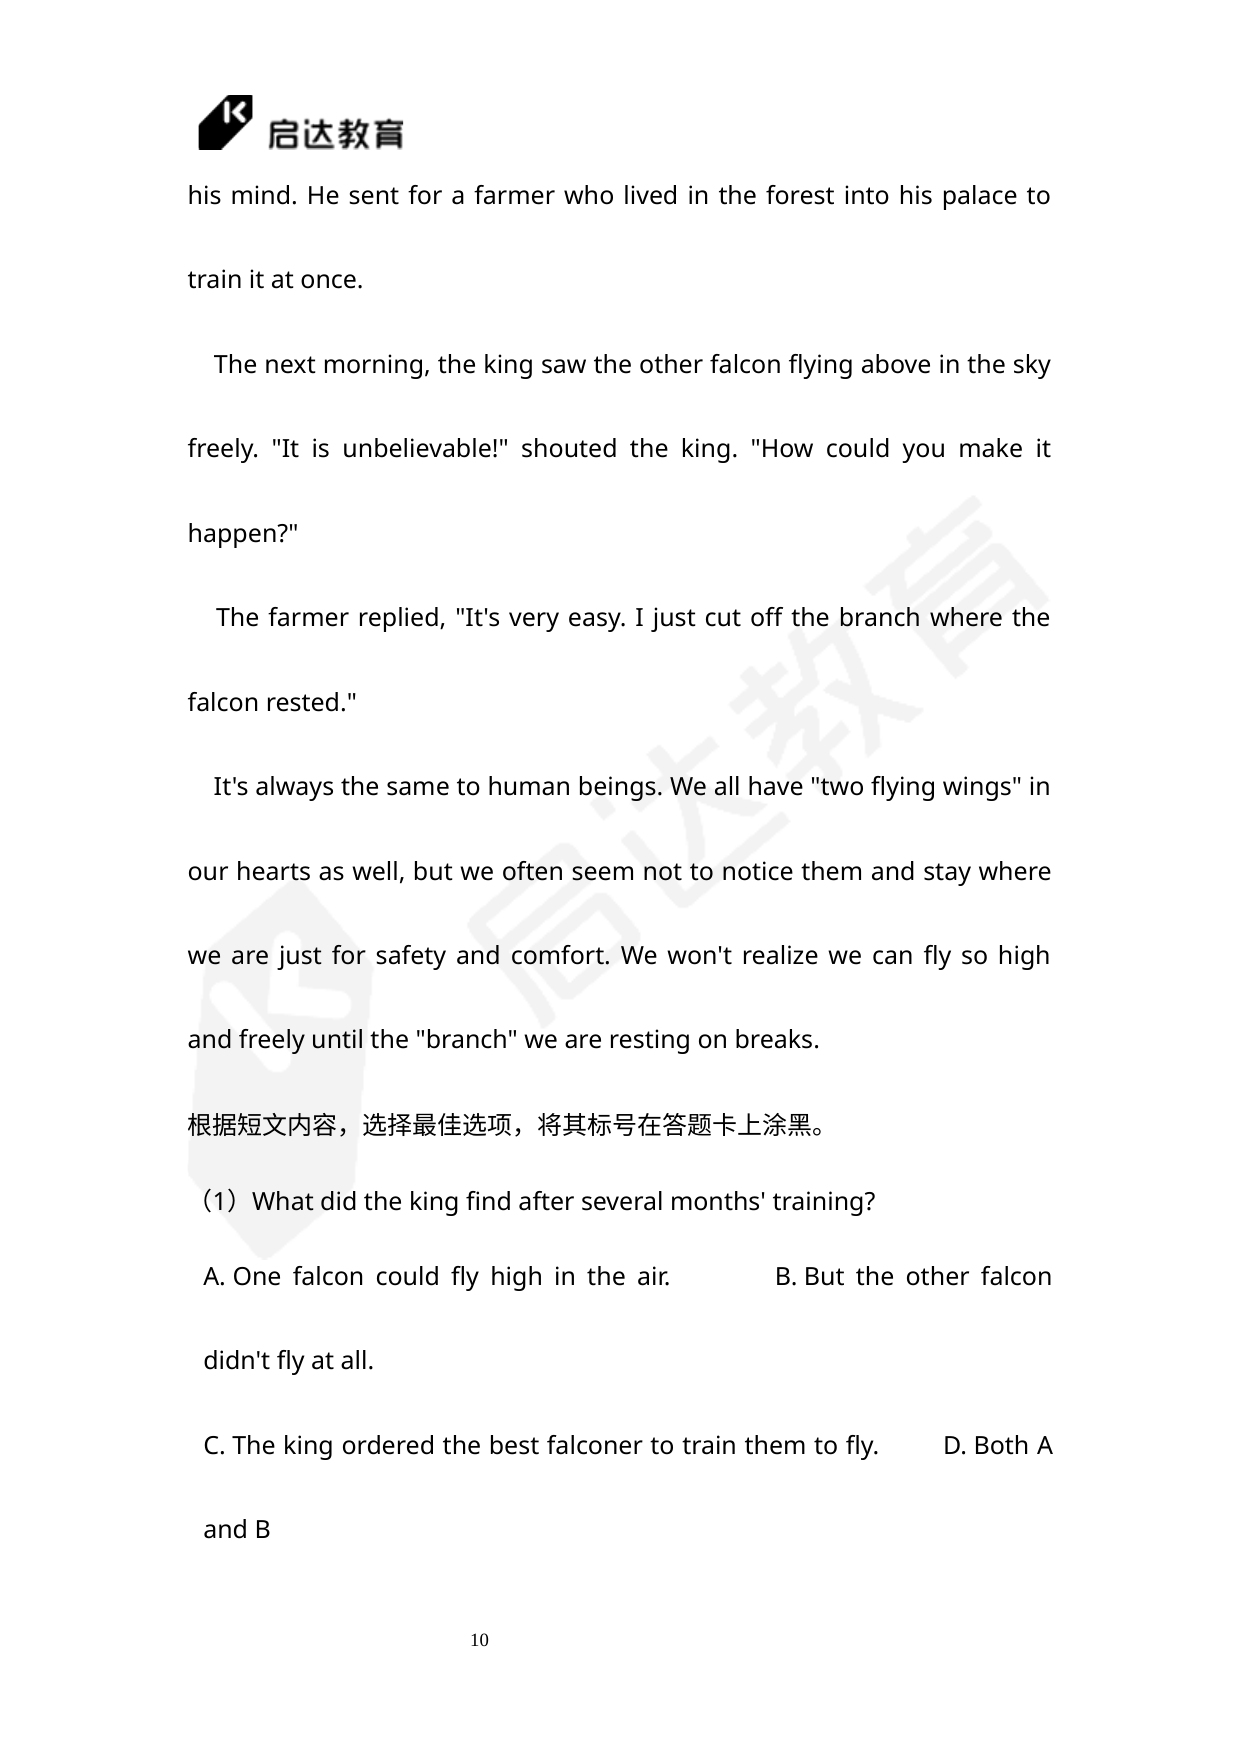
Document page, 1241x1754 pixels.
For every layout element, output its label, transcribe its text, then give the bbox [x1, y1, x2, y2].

text （1）What did the king find after several months' training? [187, 1167, 1053, 1232]
picture [198, 95, 404, 150]
text A. One falcon could fly high in the air. B. But the other falcon didn't fly at all. C. The king ordered the best falconer to train them to fly. D. Both A and B [203, 1243, 1053, 1561]
